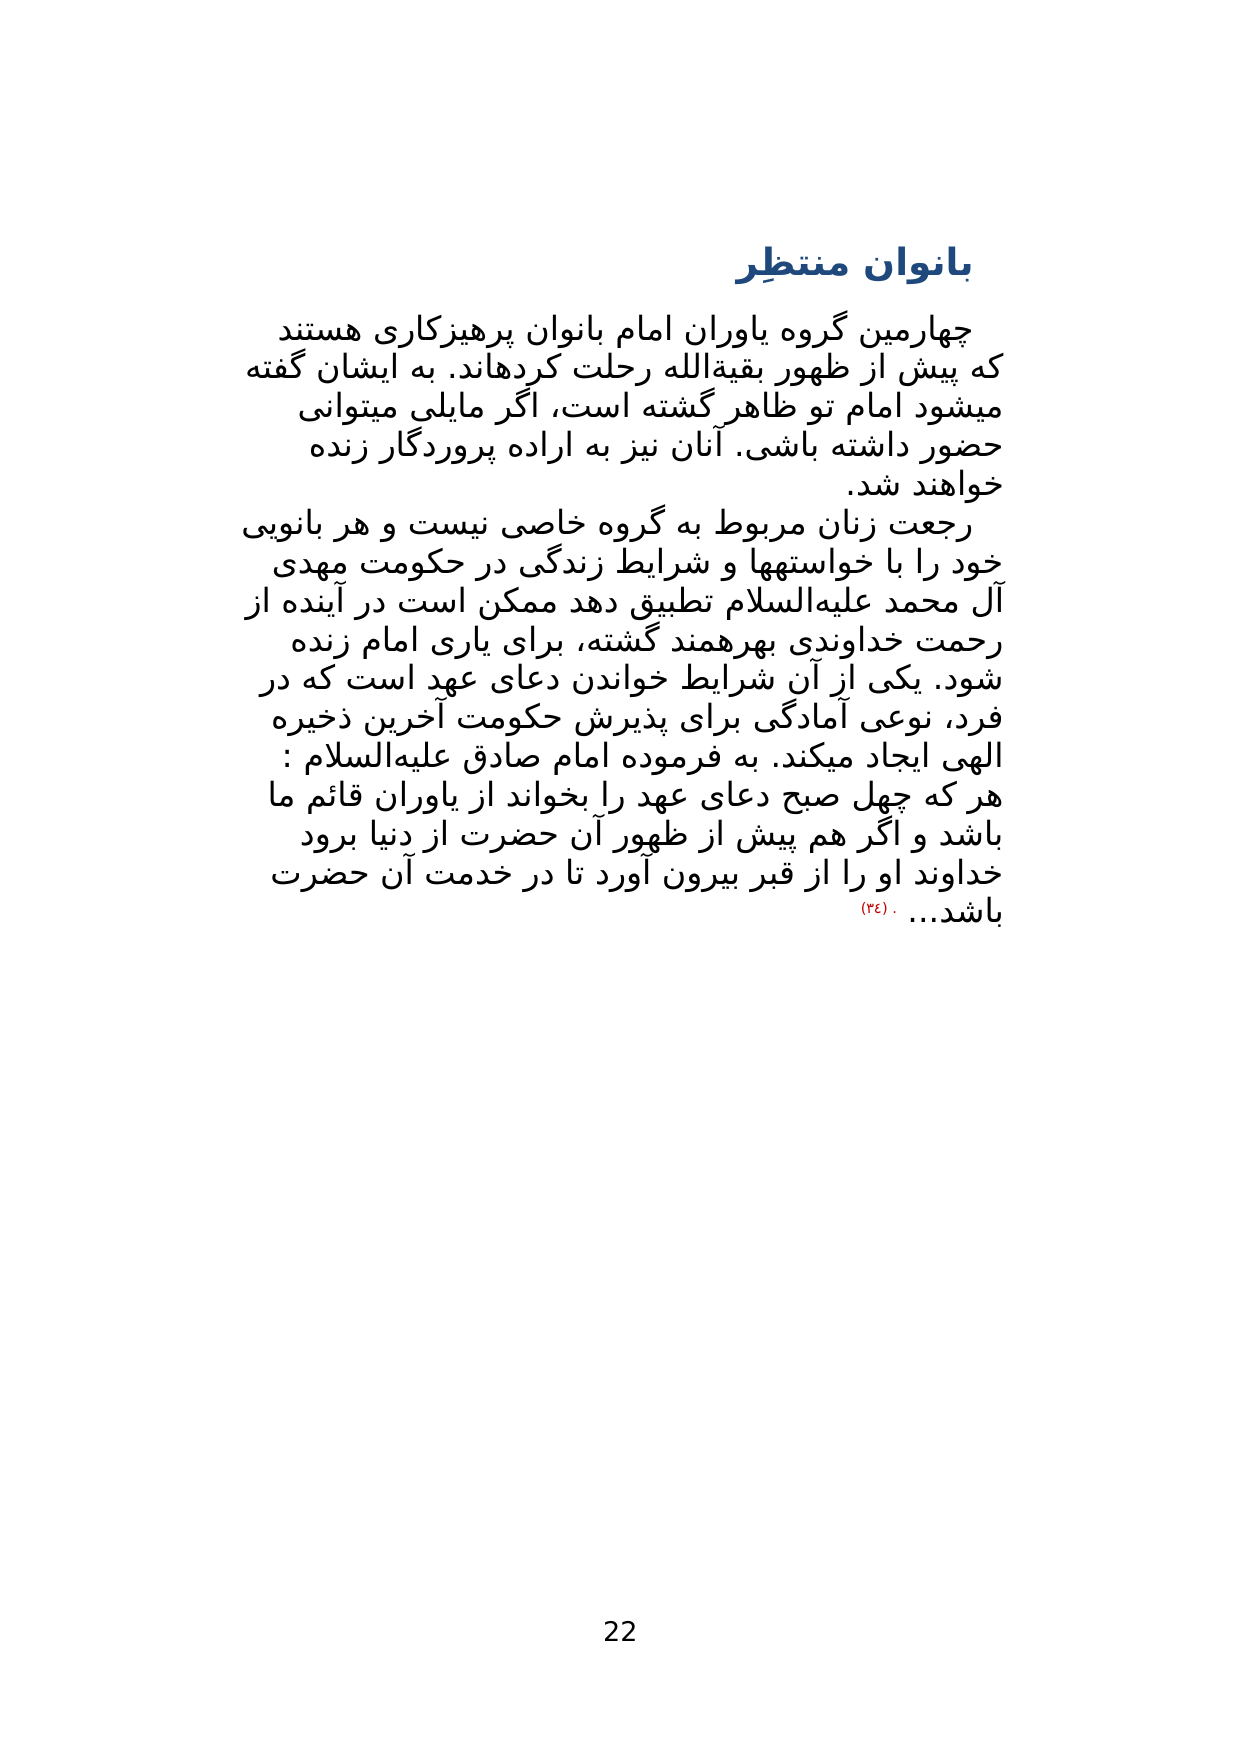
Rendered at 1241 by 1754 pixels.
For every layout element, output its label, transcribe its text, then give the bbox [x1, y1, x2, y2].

text چهارمين گروه ياوران امام بانوان پرهيزكاری هستند كه پيش از ظهور بقية‏الله رحلت كرده‏اند. به ايشان گفته می‏شود امام تو ظاهر گشته است، اگر مايلی می‏توانی حضور داشته باشی. آنان نيز به اراده پروردگار زنده خواهند شد. [236, 309, 1004, 503]
subtitle بانوان منتظِر [236, 241, 1004, 284]
text رجعت زنان مربوط به گروه خاصی نيست و هر بانويی خود را با خواسته‏ها و شرايط زندگی در حكومت مهدی آل محمد عليه‌السلام تطبيق دهد ممكن است در آينده از رحمت خداوندی بهره‏مند گشته، برای ياری امام زنده شود. يكی از آن شرايط خواندن دعای عهد است كه در فرد، نوعی آمادگی برای پذيرش حكومت آخرين ذخيره الهی ايجاد می‏كند. به فرموده امام صادق عليه‌السلام : هر كه چهل صبح دعای عهد را بخواند از ياوران قائم ما باشد و اگر هم پيش از ظهور آن حضرت از دنيا برود خداوند او را از قبر بيرون آورد تا در خدمت آن حضرت باشد... . (٣٤) [236, 503, 1004, 931]
